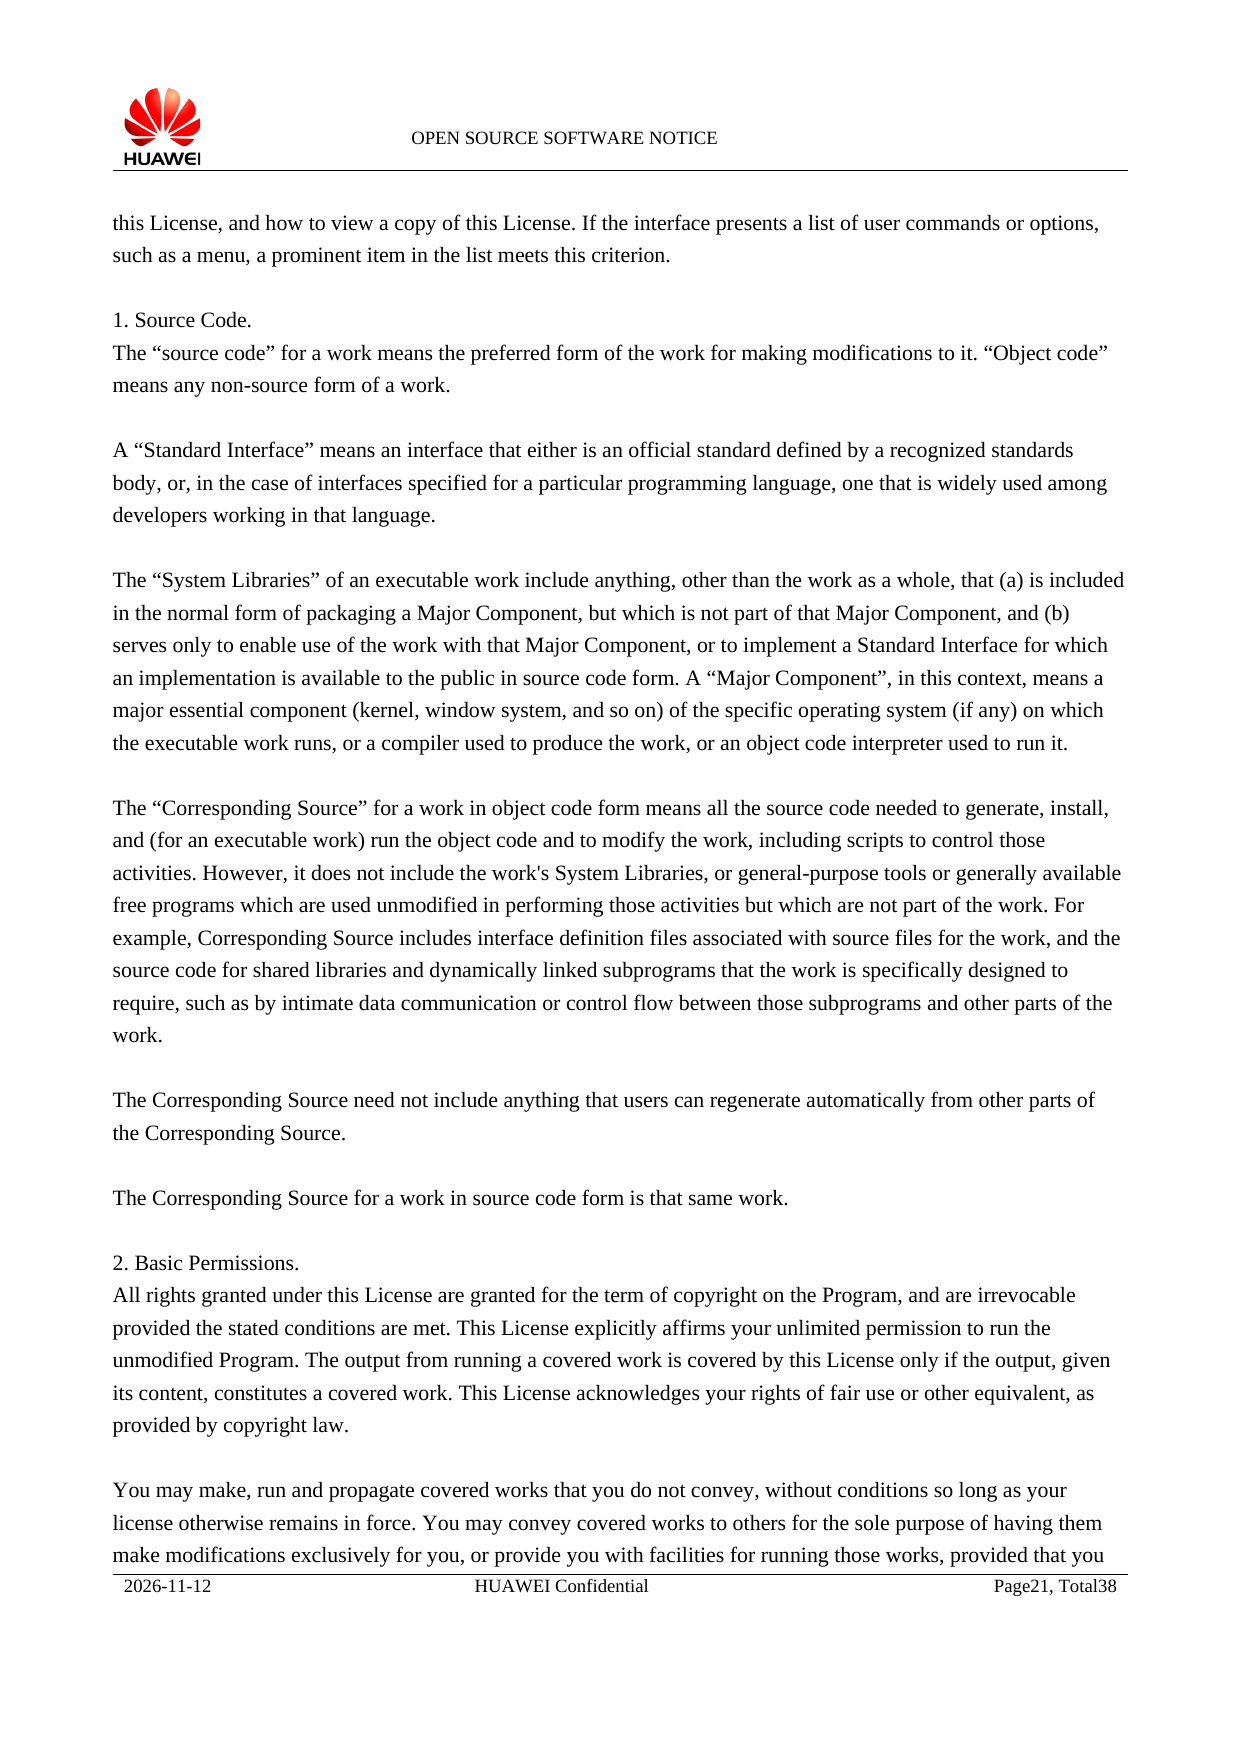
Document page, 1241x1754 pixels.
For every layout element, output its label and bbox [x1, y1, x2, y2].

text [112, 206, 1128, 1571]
picture [124, 88, 201, 165]
